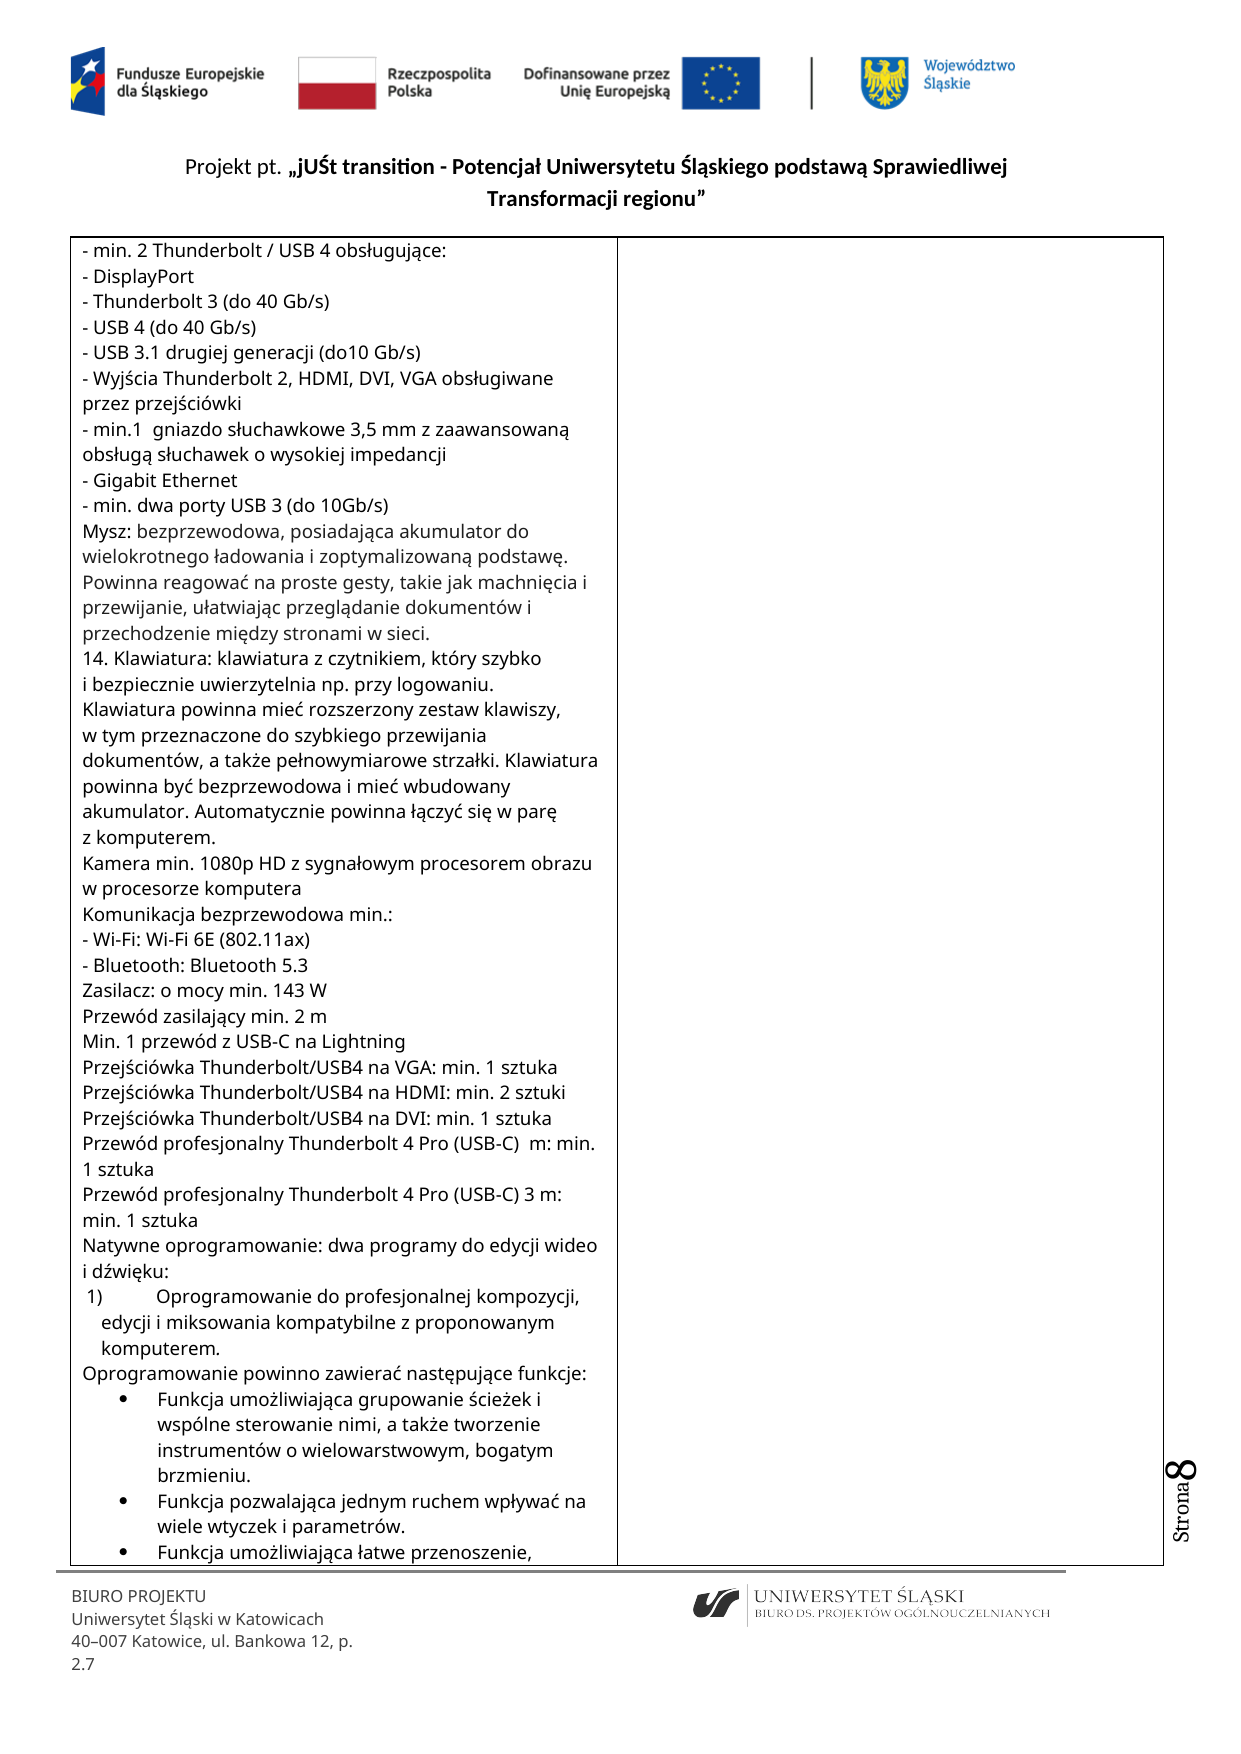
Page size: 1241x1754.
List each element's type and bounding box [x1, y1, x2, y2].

table_cell [618, 238, 1163, 1564]
picture [70, 47, 1015, 116]
table_cell [71, 238, 617, 1564]
